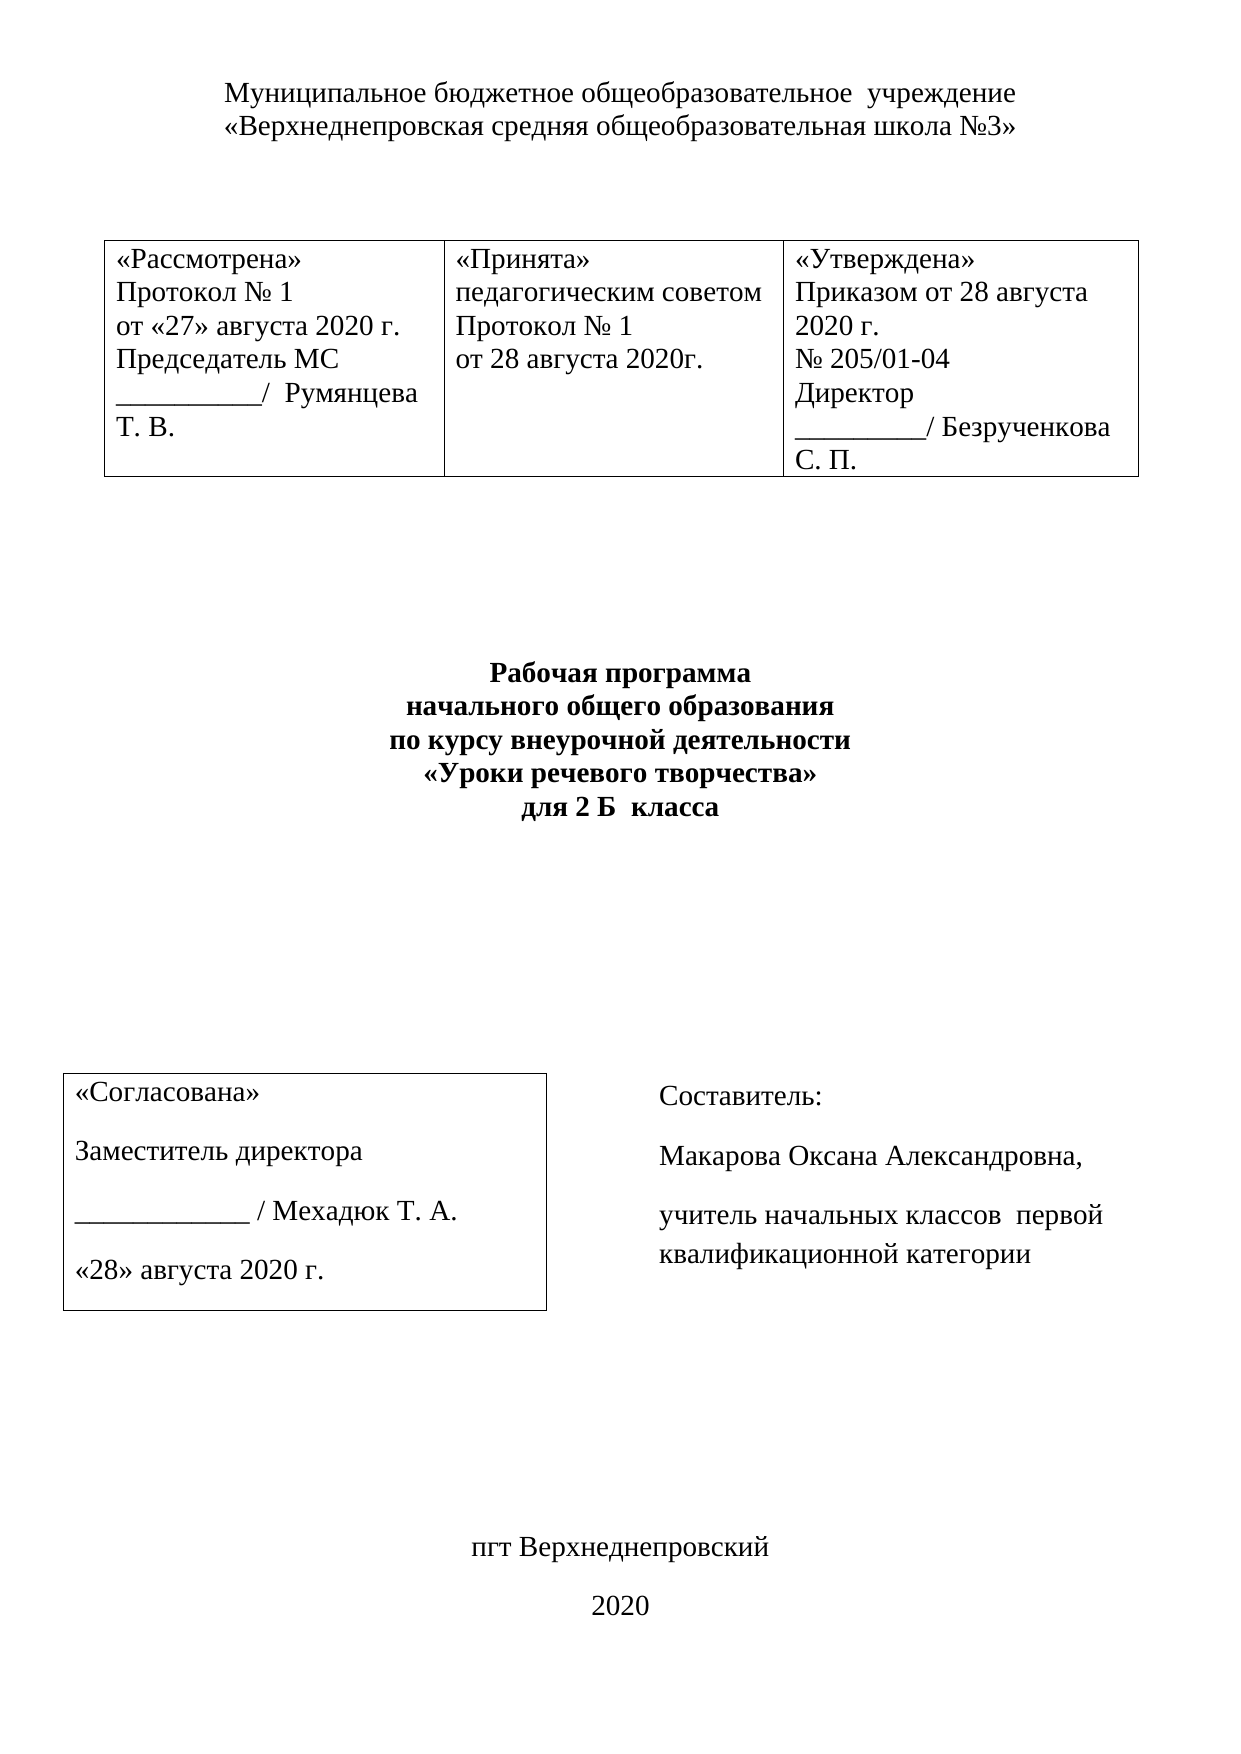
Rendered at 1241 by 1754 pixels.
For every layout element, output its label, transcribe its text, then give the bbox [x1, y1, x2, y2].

text Рабочая программа [75, 655, 1165, 688]
text Муниципальное бюджетное общеобразовательное учреждение [75, 75, 1165, 108]
table_header «Утверждена» Приказом от 28 августа 2020 г. № 205/01-04 Директор _________/ Безрученкова С. П. [784, 241, 1138, 476]
text пгт Верхнеднепровский [75, 1529, 1165, 1562]
text начального общего образования [75, 688, 1165, 722]
text «Уроки речевого творчества» [75, 756, 1165, 789]
table_header Составитель: Макарова Оксана Александровна, учитель начальных классов первой квалификационной категории [648, 1079, 1146, 1299]
text для 2 Б класса [75, 789, 1165, 823]
text «Верхнеднепровская средняя общеобразовательная школа №3» [75, 108, 1165, 142]
table_header «Согласована» Заместитель директора ____________ / Мехадюк Т. А. «28» августа 2020 г. [64, 1074, 546, 1310]
text 2020 [75, 1588, 1165, 1622]
table_header «Принята» педагогическим советом Протокол № 1 от 28 августа 2020г. [445, 241, 783, 476]
table_header «Рассмотрена» Протокол № 1 от «27» августа 2020 г. Председатель МС __________/ Румянцева Т. В. [105, 241, 444, 476]
text по курсу внеурочной деятельности [75, 722, 1165, 756]
